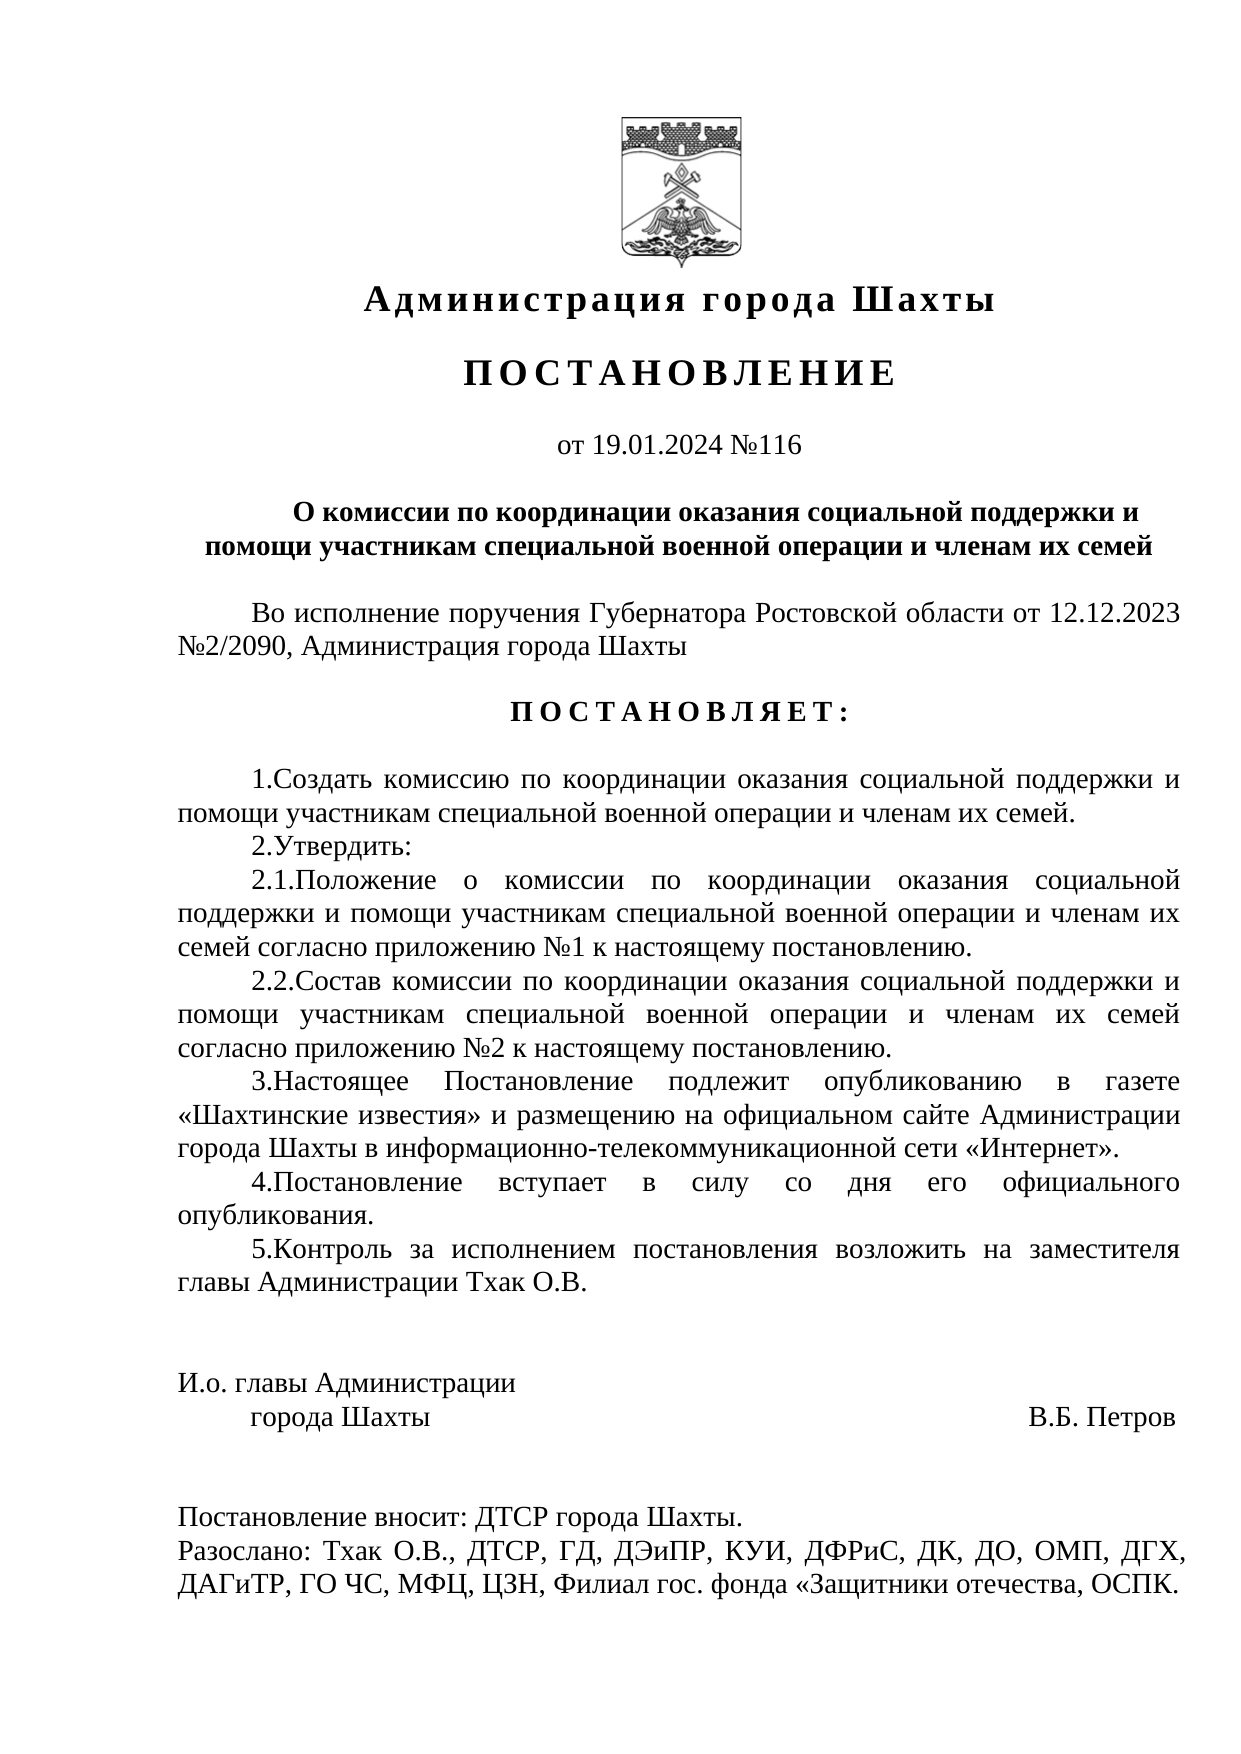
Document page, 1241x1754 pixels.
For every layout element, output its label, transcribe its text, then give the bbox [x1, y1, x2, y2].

text ПОСТАНОВЛЯЕТ: [177, 694, 1181, 728]
text 3.Настоящее Постановление подлежит опубликованию в газете «Шахтинские известия» и размещению на официальном сайте Администрации города Шахты в информационно-телекоммуникационной сети «Интернет». [177, 1063, 1181, 1164]
text Администрация города Шахты [177, 276, 1181, 319]
text О комиссии по координации оказания социальной поддержки и помощи участникам специальной военной операции и членам их семей [177, 494, 1181, 561]
text Постановление вносит: ДТСР города Шахты. [177, 1499, 1188, 1533]
text 2.2.Состав комиссии по координации оказания социальной поддержки и помощи участникам специальной военной операции и членам их семей согласно приложению №2 к настоящему постановлению. [177, 963, 1181, 1063]
text 2.1.Положение о комиссии по координации оказания социальной поддержки и помощи участникам специальной военной операции и членам их семей согласно приложению №1 к настоящему постановлению. [177, 862, 1181, 963]
text города Шахты В.Б. Петров [177, 1399, 1181, 1432]
text 1.Создать комиссию по координации оказания социальной поддержки и помощи участникам специальной военной операции и членам их семей. [177, 761, 1181, 828]
text 5.Контроль за исполнением постановления возложить на заместителя главы Администрации Тхак О.В. [177, 1231, 1181, 1298]
text И.о. главы Администрации [177, 1365, 1181, 1399]
text 4.Постановление вступает в силу со дня его официального опубликования. [177, 1164, 1181, 1231]
text Во исполнение поручения Губернатора Ростовской области от 12.12.2023 №2/2090, Администрация города Шахты [177, 595, 1181, 662]
picture [621, 117, 742, 268]
text ПОСТАНОВЛЕНИЕ [177, 351, 1181, 394]
text от 19.01.2024 №116 [177, 427, 1181, 461]
text Разослано: Тхак О.В., ДТСР, ГД, ДЭиПР, КУИ, ДФРиС, ДК, ДО, ОМП, ДГХ, ДАГиТР, ГО ЧС, МФЦ, ЦЗН, Филиал гос. фонда «Защитники отечества, ОСПК. [177, 1533, 1188, 1600]
text 2.Утвердить: [177, 828, 1181, 862]
